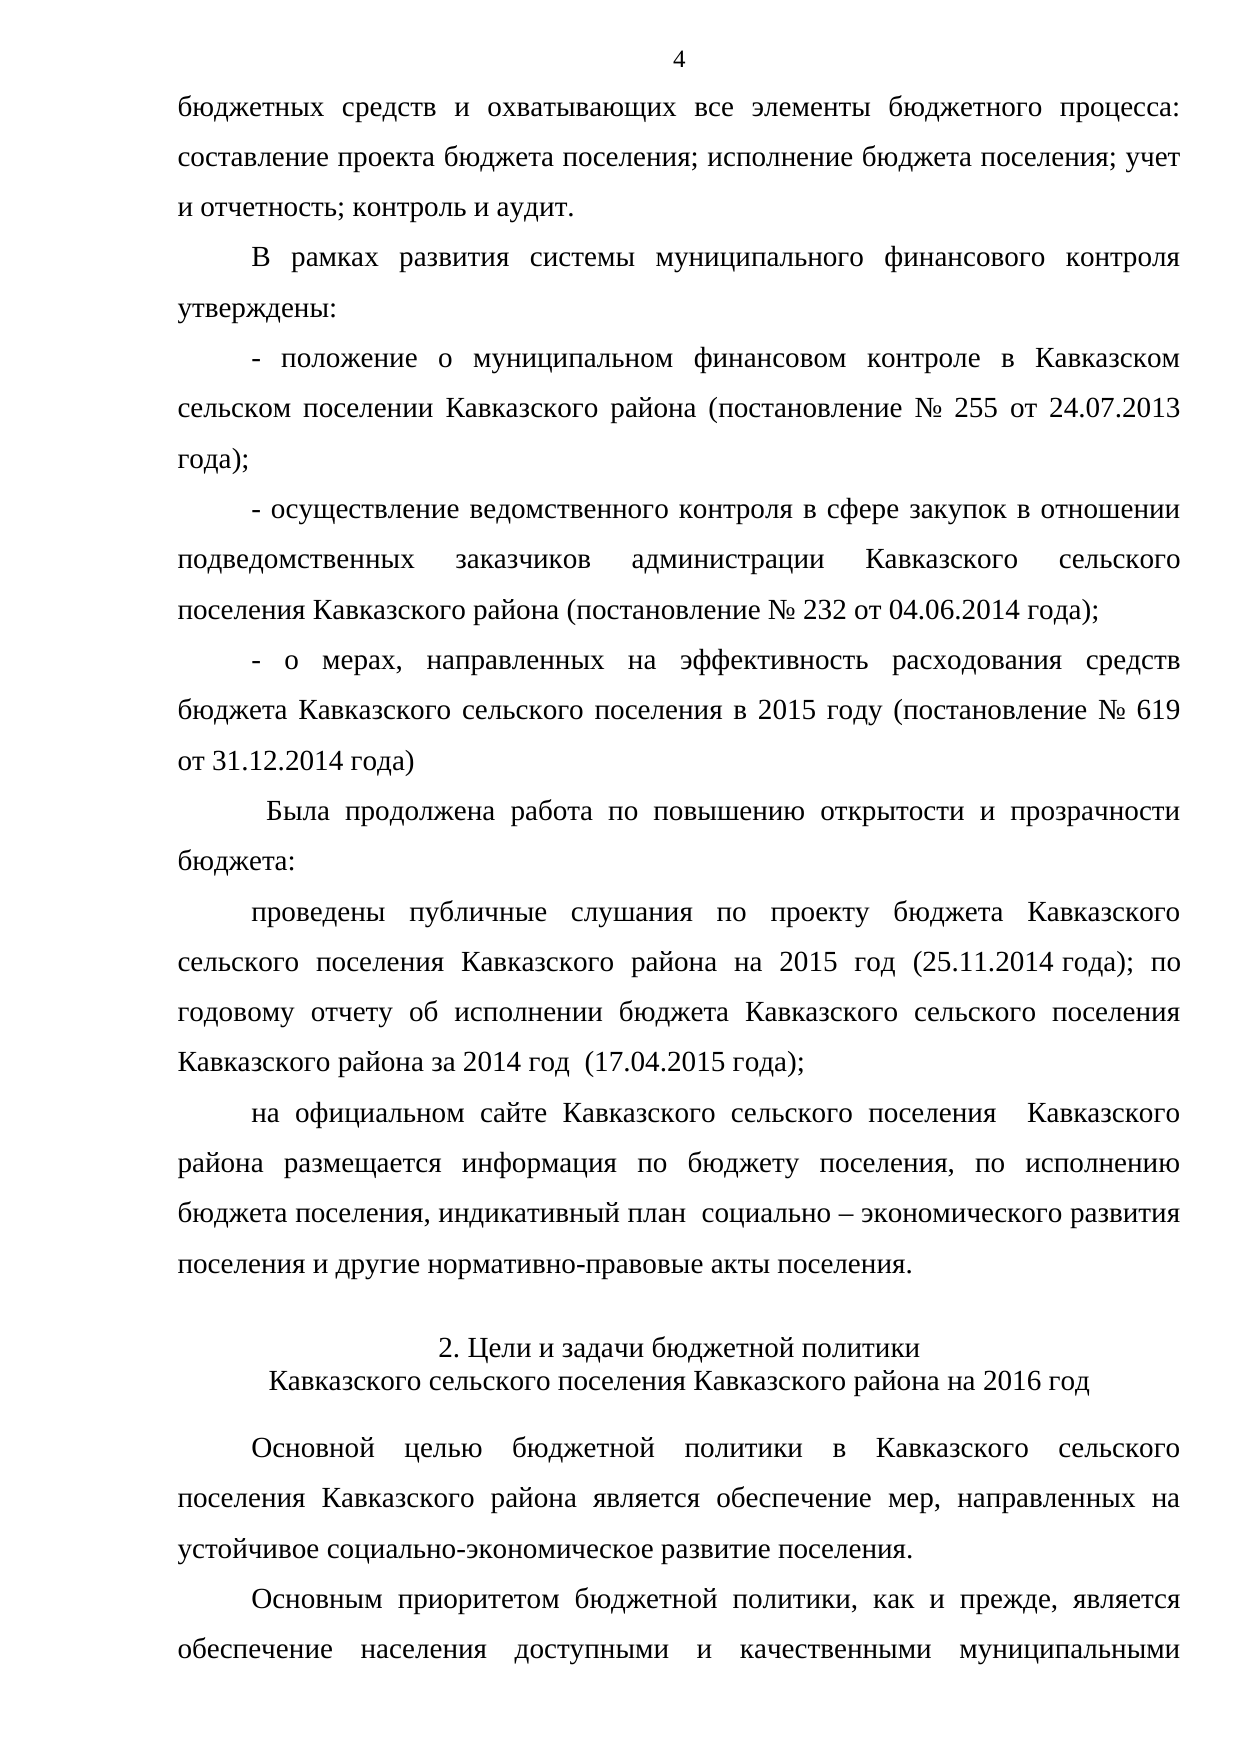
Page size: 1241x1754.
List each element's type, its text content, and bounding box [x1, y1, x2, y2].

text В рамках развития системы муниципального финансового контроля утверждены: [177, 239, 1181, 323]
text Была продолжена работа по повышению открытости и прозрачности бюджета: [177, 793, 1181, 877]
text 2. Цели и задачи бюджетной политики Кавказского сельского поселения Кавказского района на 2016 год [177, 1330, 1181, 1397]
text - осуществление ведомственного контроля в сфере закупок в отношении подведомственных заказчиков администрации Кавказского сельского поселения Кавказского района (постановление № 232 от 04.06.2014 года); [177, 491, 1181, 625]
text на официальном сайте Кавказского сельского поселения Кавказского района размещается информация по бюджету поселения, по исполнению бюджета поселения, индикативный план социально – экономического развития поселения и другие нормативно-правовые акты поселения. [177, 1095, 1181, 1279]
text проведены публичные слушания по проекту бюджета Кавказского сельского поселения Кавказского района на 2015 год (25.11.2014 года); по годовому отчету об исполнении бюджета Кавказского сельского поселения Кавказского района за 2014 год (17.04.2015 года); [177, 894, 1181, 1078]
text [177, 89, 1181, 223]
text Основной целью бюджетной политики в Кавказского сельского поселения Кавказского района является обеспечение мер, направленных на устойчивое социально-экономическое развитие поселения. [177, 1430, 1181, 1564]
text - положение о муниципальном финансовом контроле в Кавказском сельском поселении Кавказского района (постановление № 255 от 24.07.2013 года); [177, 340, 1181, 474]
text - о мерах, направленных на эффективность расходования средств бюджета Кавказского сельского поселения в 2015 году (постановление № 619 от 31.12.2014 года) [177, 642, 1181, 776]
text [177, 1581, 1181, 1665]
